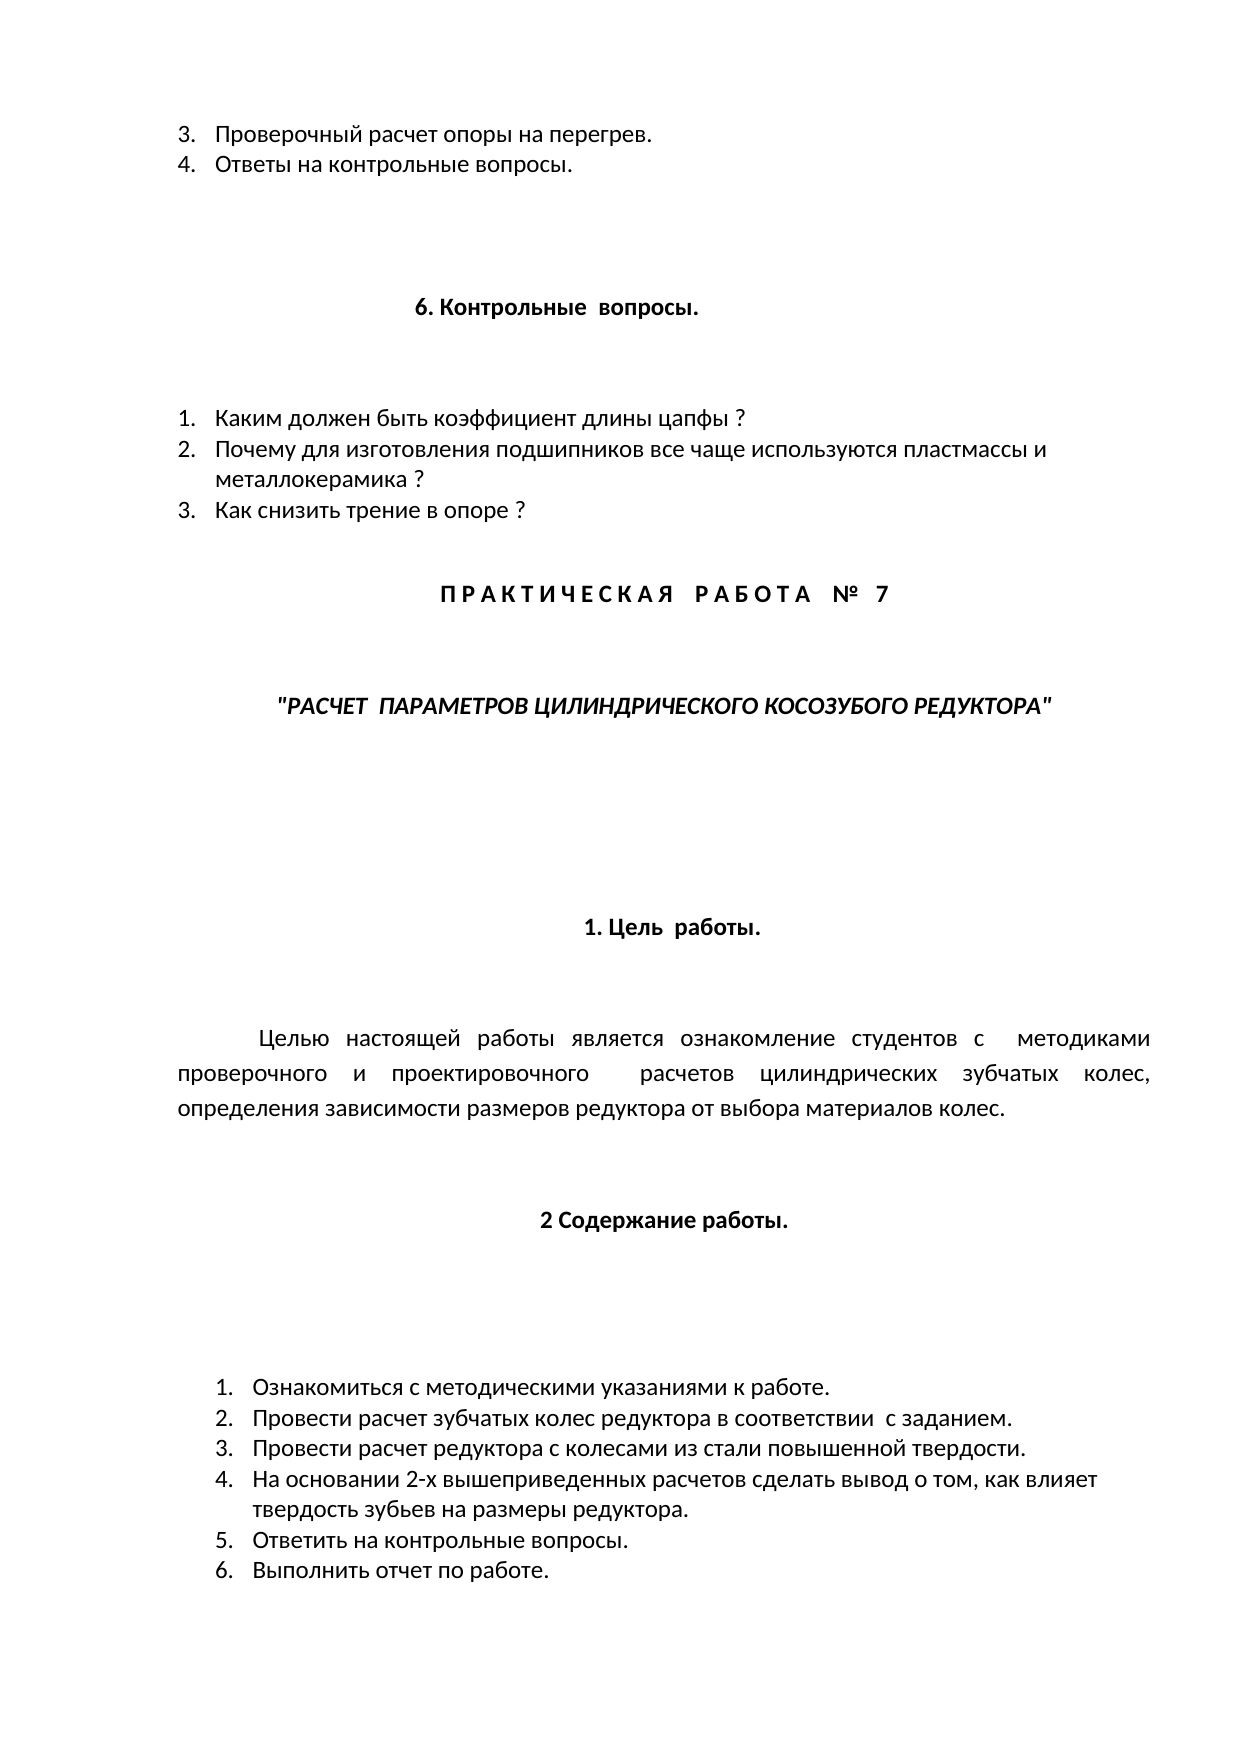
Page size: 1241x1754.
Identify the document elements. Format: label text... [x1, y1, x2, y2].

list Провести расчет зубчатых колес редуктора в соответствии с заданием. [215, 1402, 1152, 1432]
text 2 Содержание работы. [177, 1204, 1152, 1234]
list Проверочный расчет опоры на перегрев. [177, 118, 1152, 149]
text Целью настоящей работы является ознакомление студентов с методиками проверочного и проектировочного расчетов цилиндрических зубчатых колес, определения зависимости размеров редуктора от выбора материалов колес. [177, 1022, 1152, 1123]
list Выполнить отчет по работе. [215, 1554, 1152, 1585]
text 1. Цель работы. [465, 911, 1152, 941]
list На основании 2-х вышеприведенных расчетов сделать вывод о том, как влияет твердость зубьев на размеры редуктора. [215, 1463, 1152, 1524]
text "РАСЧЕТ ПАРАМЕТРОВ ЦИЛИНДРИЧЕСКОГО КОСОЗУБОГО РЕДУКТОРА" [177, 690, 1152, 721]
list Ответить на контрольные вопросы. [215, 1524, 1152, 1554]
text П Р А К Т И Ч Е С К А Я Р А Б О Т А № 7 [177, 578, 1152, 609]
list Ознакомиться с методическими указаниями к работе. [215, 1371, 1152, 1402]
list Как снизить трение в опоре ? [177, 494, 1152, 524]
list Провести расчет редуктора с колесами из стали повышенной твердости. [215, 1432, 1152, 1463]
text 6. Контрольные вопросы. [177, 291, 1152, 321]
list Каким должен быть коэффициент длины цапфы ? [177, 402, 1152, 433]
list Ответы на контрольные вопросы. [177, 149, 1152, 179]
list Почему для изготовления подшипников все чаще используются пластмассы и металлокерамика ? [177, 433, 1152, 494]
